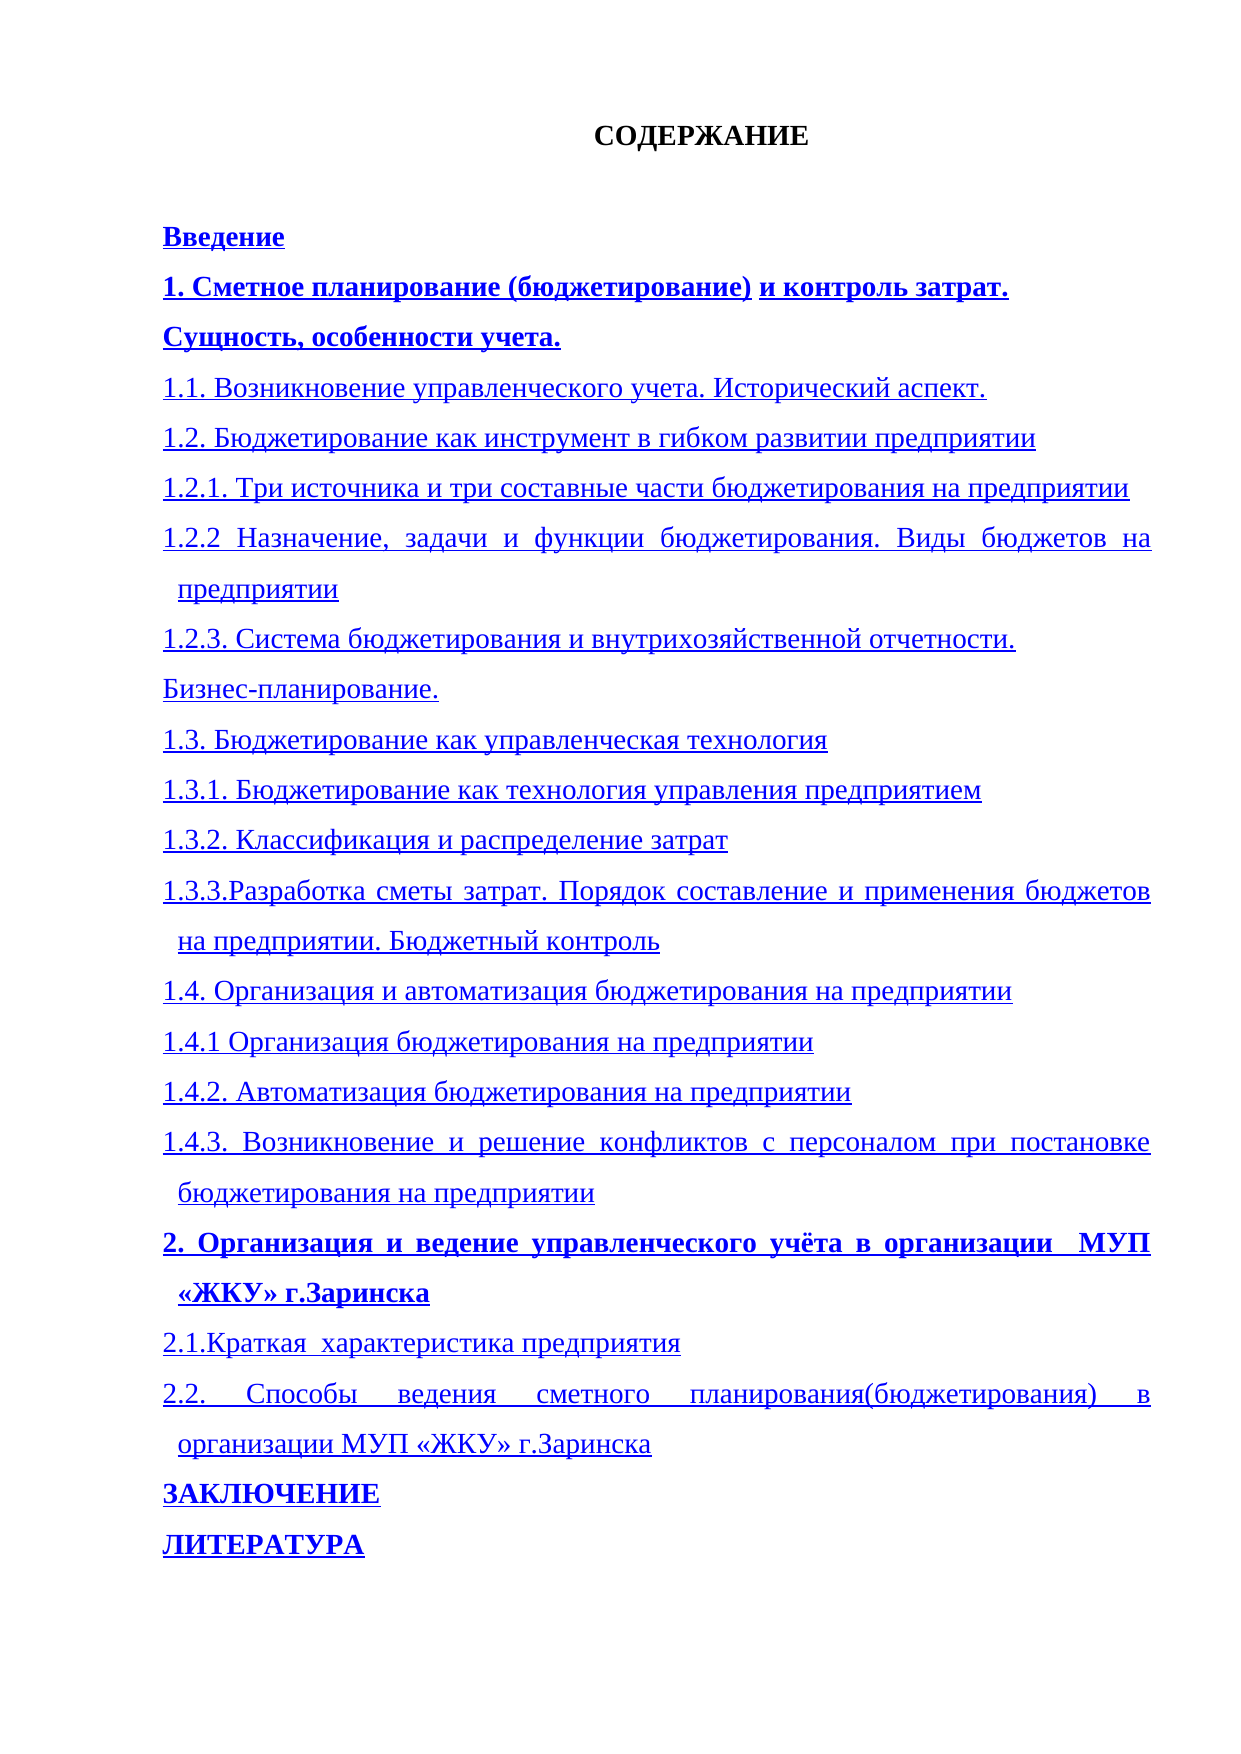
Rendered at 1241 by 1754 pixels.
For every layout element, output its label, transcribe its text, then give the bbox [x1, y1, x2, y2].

text 1.2.3. Система бюджетирования и внутрихозяйственной отчетности. [162, 621, 1152, 655]
text Введение [162, 219, 1152, 252]
text 1.1. Возникновение управленческого учета. Исторический аспект. [162, 370, 1152, 403]
text 1.4.1 Организация бюджетирования на предприятии [162, 1024, 1152, 1057]
text 1.2. Бюджетирование как инструмент в гибком развитии предприятии [162, 420, 1152, 453]
text 2.2. Способы ведения сметного планирования(бюджетирования) в организации МУП «ЖКУ» г.Заринска [162, 1376, 1152, 1460]
text 1.2.2 Назначение, задачи и функции бюджетирования. Виды бюджетов на предприятии [162, 521, 1152, 550]
text 1.2.1. Три источника и три составные части бюджетирования на предприятии [162, 470, 1152, 504]
text 1.4. Организация и автоматизация бюджетирования на предприятии [162, 973, 1152, 1007]
text ЛИТЕРАТУРА [162, 1527, 1152, 1560]
text 1.4.2. Автоматизация бюджетирования на предприятии [162, 1074, 1152, 1108]
text СОДЕРЖАНИЕ [177, 118, 1152, 152]
text 1.3. Бюджетирование как управленческая технология [162, 722, 1152, 755]
text 2. Организация и ведение управленческого учёта в организации МУП «ЖКУ» г.Заринска [162, 1225, 1152, 1309]
text Сущность, особенности учета. [162, 319, 1152, 353]
text 1.4.3. Возникновение и решение конфликтов с персоналом при постановке бюджетирования на предприятии [162, 1124, 1152, 1208]
text 1.3.2. Классификация и распределение затрат [162, 822, 1152, 856]
text ЗАКЛЮЧЕНИЕ [162, 1477, 1152, 1510]
text Бизнес-планирование. [162, 672, 1152, 705]
text 2.1.Краткая характеристика предприятия [162, 1326, 1152, 1359]
text 1.3.3.Разработка сметы затрат. Порядок составление и применения бюджетов на предприятии. Бюджетный контроль [162, 873, 1152, 957]
text 1. Сметное планирование (бюджетирование) и контроль затрат. [162, 269, 1152, 303]
text 1.3.1. Бюджетирование как технология управления предприятием [162, 772, 1152, 806]
text 1.2.2 Назначение, задачи и функции бюджетирования. Виды бюджетов на предприятии [162, 551, 1152, 604]
